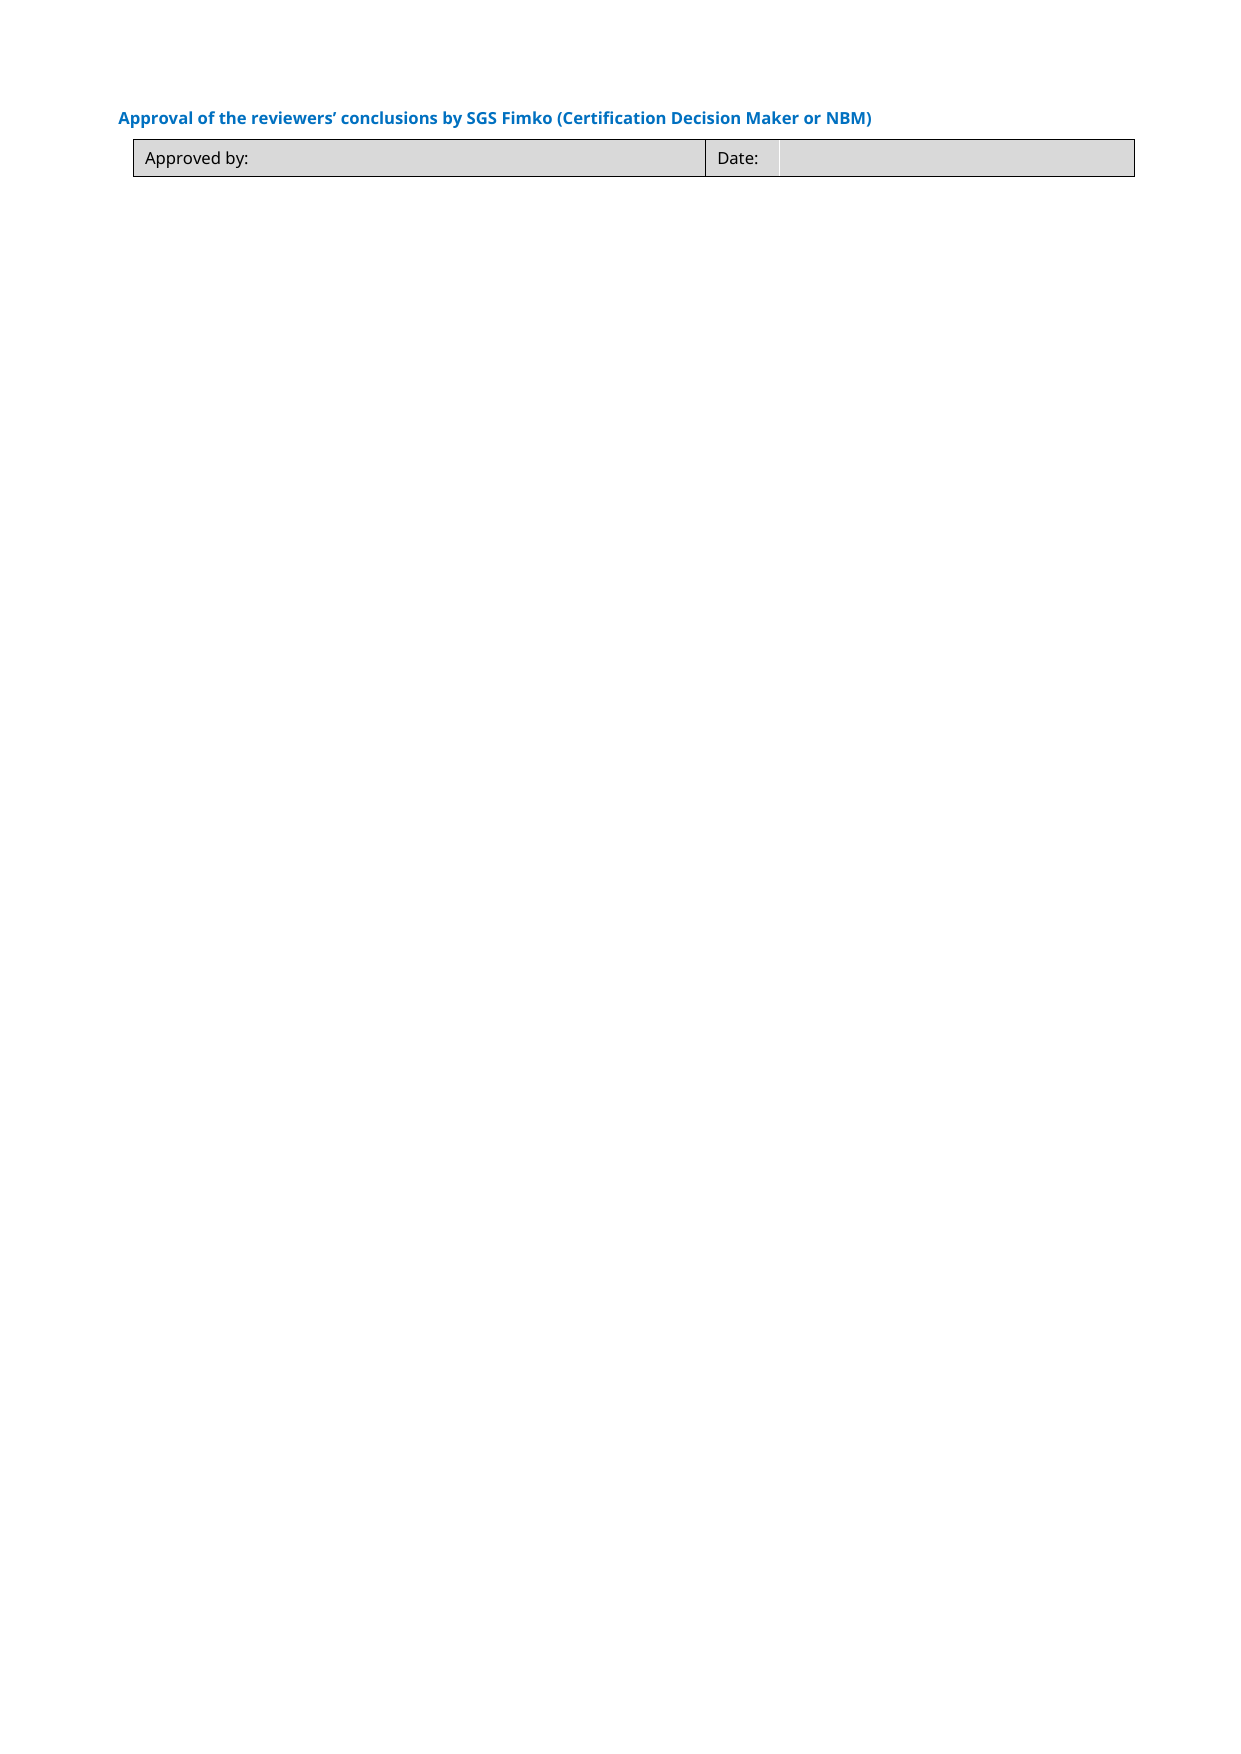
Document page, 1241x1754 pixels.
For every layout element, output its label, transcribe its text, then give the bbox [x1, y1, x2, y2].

table_header [266, 140, 705, 176]
table_header Approved by: [134, 140, 266, 176]
table_header [780, 140, 1134, 176]
subtitle Approval of the reviewers’ conclusions by SGS Fimko (Certification Decision Maker or NBM) [118, 106, 1122, 129]
table_header Date: [706, 140, 779, 176]
